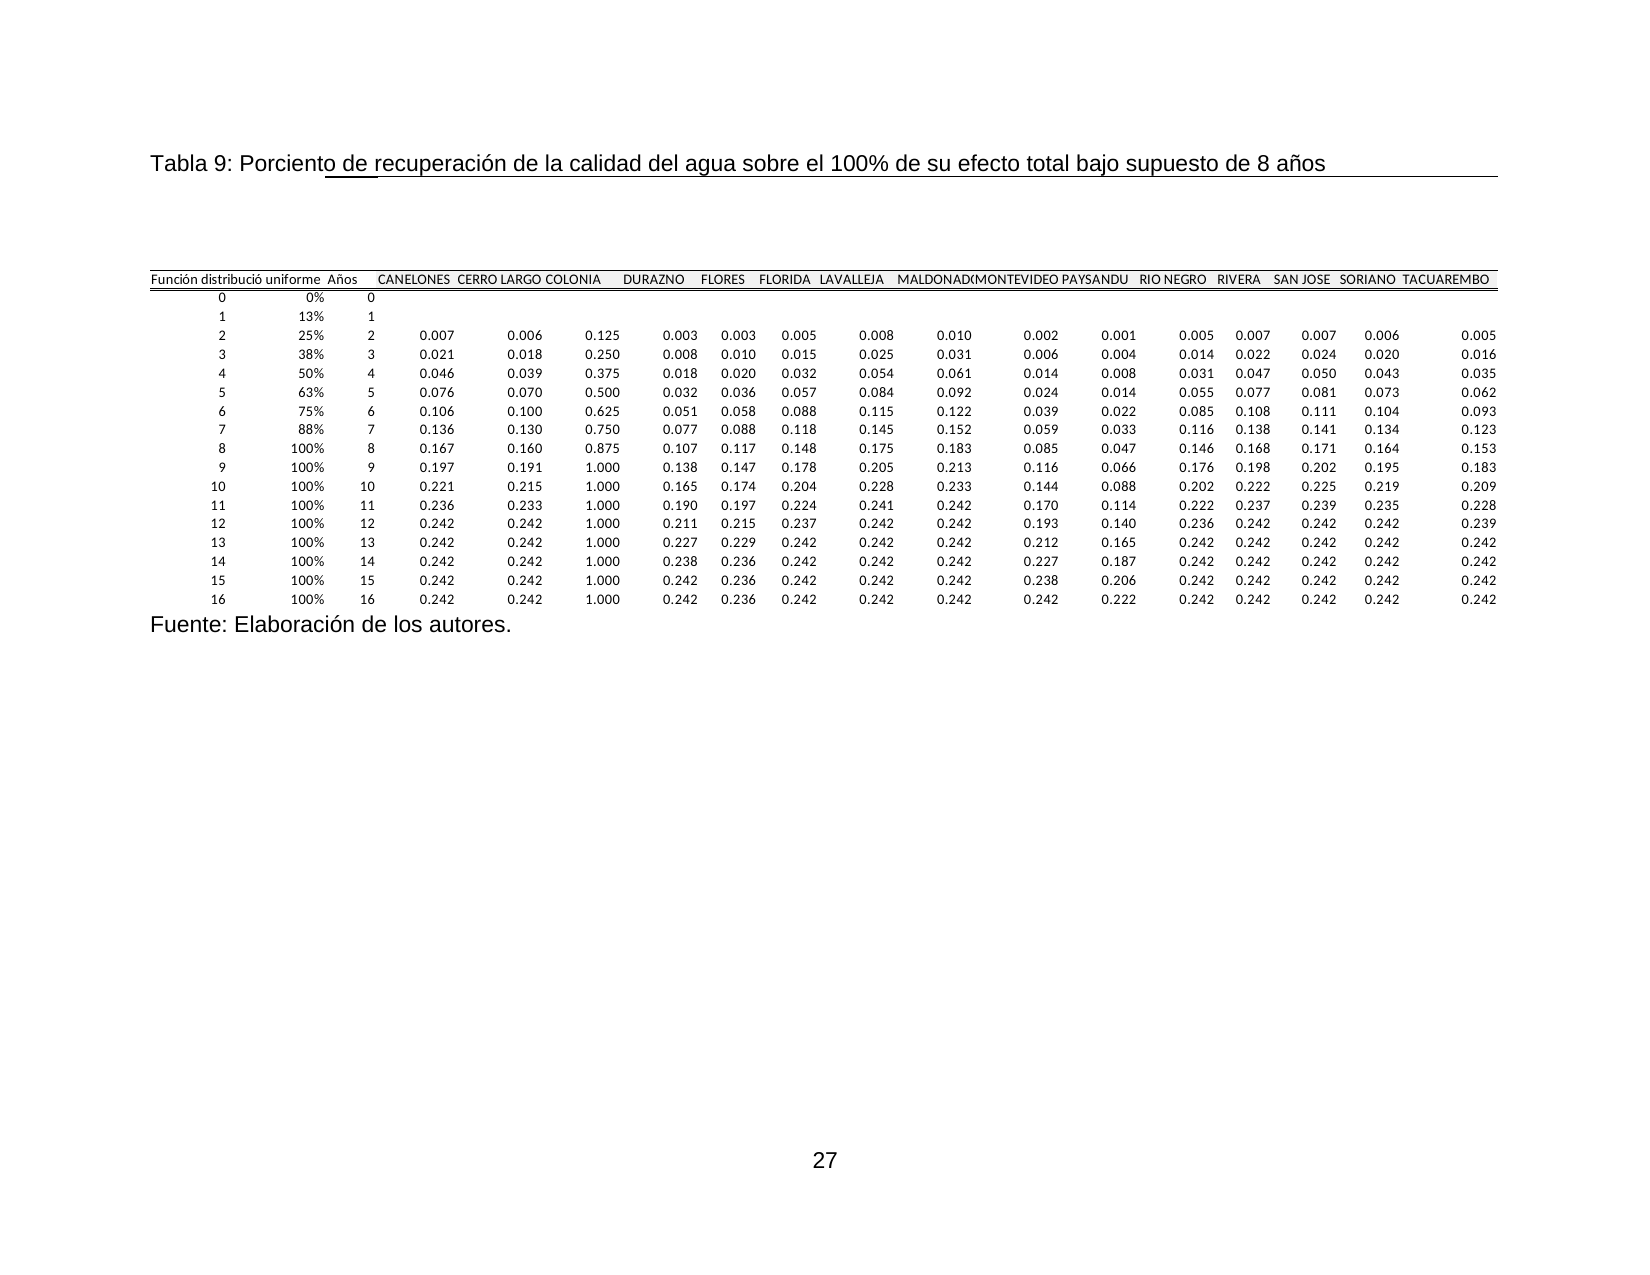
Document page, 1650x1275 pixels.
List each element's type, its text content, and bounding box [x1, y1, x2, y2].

text Fuente: Elaboración de los autores. [150, 611, 1500, 637]
text Tabla 9: Porciento de recuperación de la calidad del agua sobre el 100% de su efecto total bajo supuesto de 8 años [150, 150, 1500, 176]
